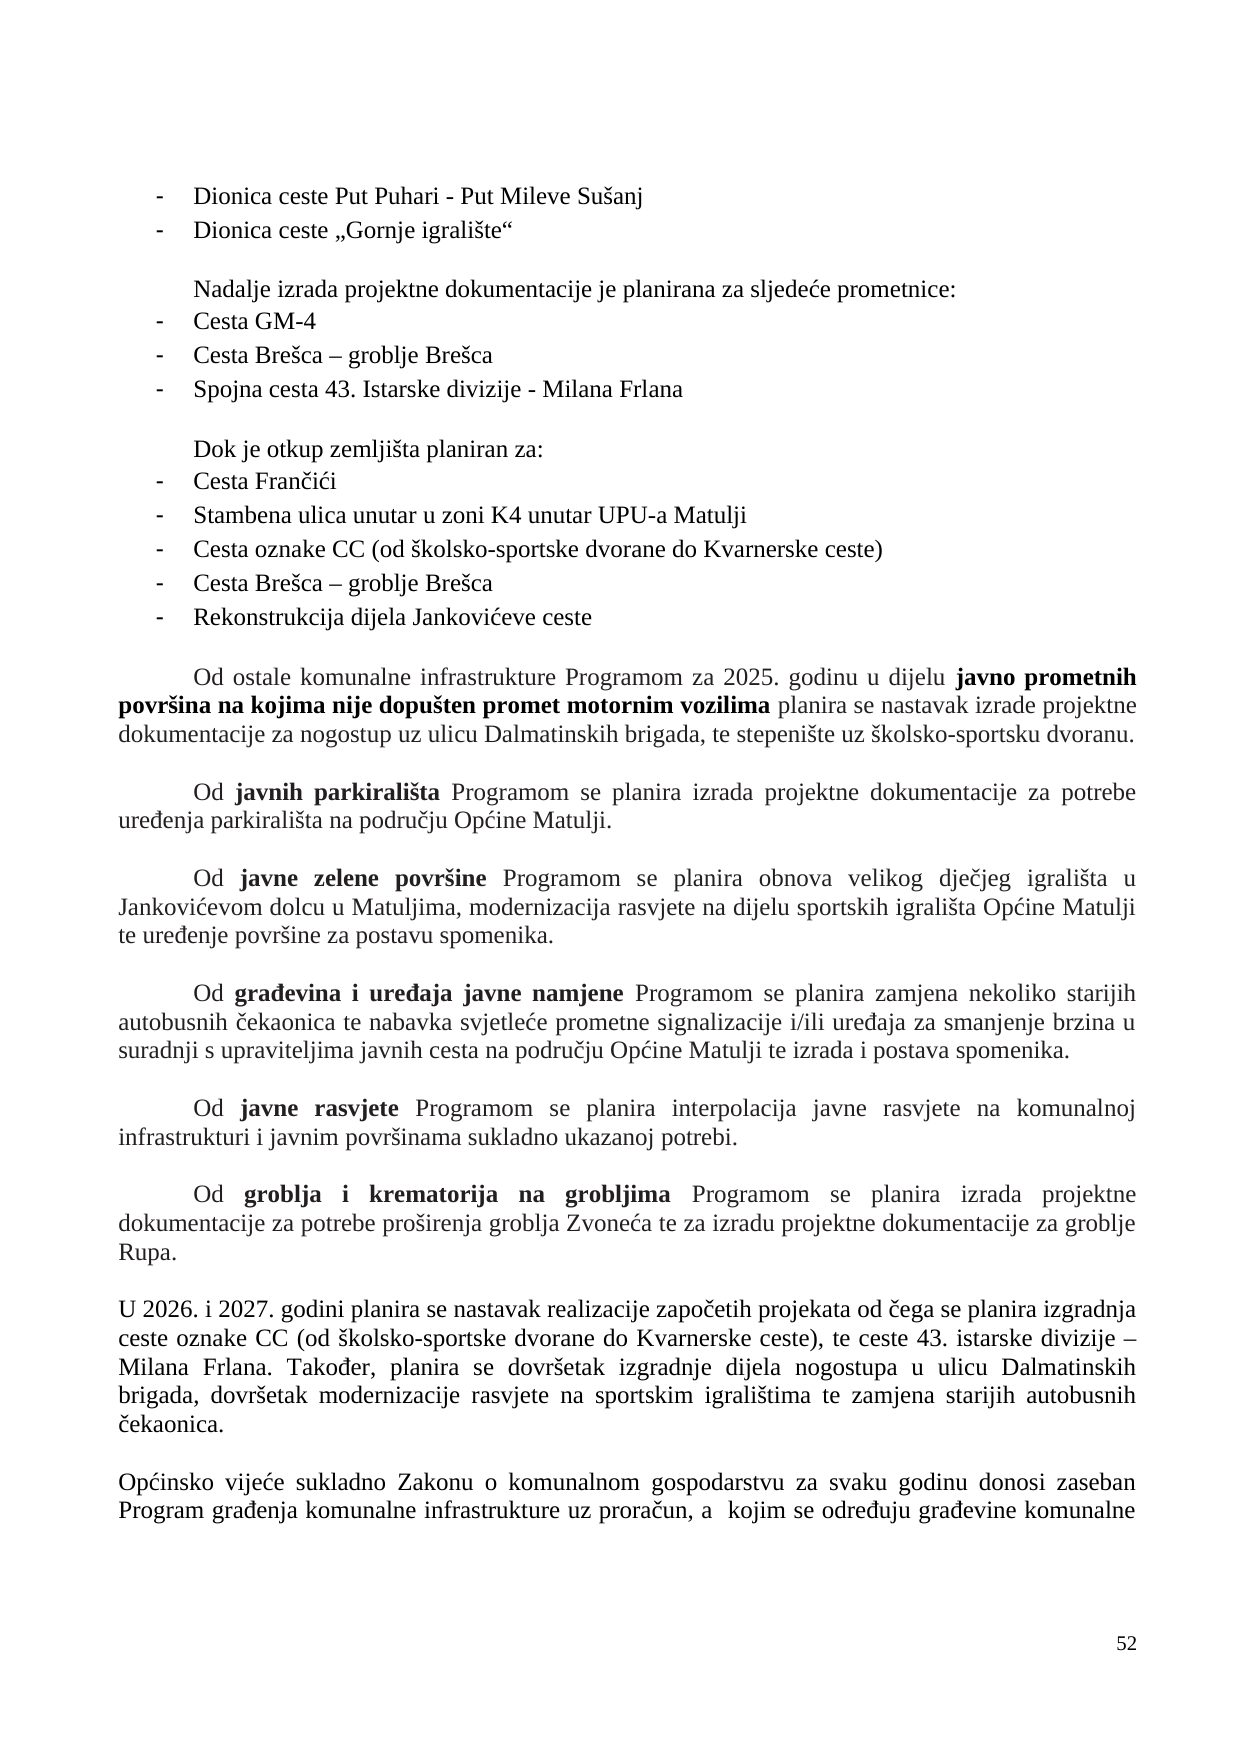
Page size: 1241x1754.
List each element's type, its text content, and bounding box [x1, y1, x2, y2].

text Od javne zelene površine Programom se planira obnova velikog dječjeg igrališta u Jankovićevom dolcu u Matuljima, modernizacija rasvjete na dijelu sportskih igrališta Općine Matulji te uređenje površine za postavu spomenika. [118, 863, 1137, 949]
text Od groblja i krematorija na grobljima Programom se planira izrada projektne dokumentacije za potrebe proširenja groblja Zvoneća te za izradu projektne dokumentacije za groblje Rupa. [118, 1179, 1137, 1265]
text Od ostale komunalne infrastrukture Programom za 2025. godinu u dijelu javno prometnih površina na kojima nije dopušten promet motornim vozilima planira se nastavak izrade projektne dokumentacije za nogostup uz ulicu Dalmatinskih brigada, te stepenište uz školsko-sportsku dvoranu. [118, 662, 1137, 748]
list Cesta oznake CC (od školsko-sportske dvorane do Kvarnerske ceste) [156, 531, 1137, 565]
list Cesta Brešca – groblje Brešca [156, 565, 1137, 599]
list Dionica ceste „Gornje igralište“ [156, 211, 1137, 245]
list Stambena ulica unutar u zoni K4 unutar UPU-a Matulji [156, 497, 1137, 531]
list Cesta Brešca – groblje Brešca [156, 337, 1137, 371]
text Od javnih parkirališta Programom se planira izrada projektne dokumentacije za potrebe uređenja parkirališta na području Općine Matulji. [118, 777, 1137, 834]
list Cesta GM-4 [156, 303, 1137, 337]
text Od javne rasvjete Programom se planira interpolacija javne rasvjete na komunalnoj infrastrukturi i javnim površinama sukladno ukazanoj potrebi. [118, 1093, 1137, 1150]
list Rekonstrukcija dijela Jankovićeve ceste [156, 599, 1137, 633]
list Dionica ceste Put Puhari - Put Mileve Sušanj [156, 177, 1137, 211]
text U 2026. i 2027. godini planira se nastavak realizacije započetih projekata od čega se planira izgradnja ceste oznake CC (od školsko-sportske dvorane do Kvarnerske ceste), te ceste 43. istarske divizije – Milana Frlana. Također, planira se dovršetak izgradnje dijela nogostupa u ulicu Dalmatinskih brigada, dovršetak modernizacije rasvjete na sportskim igralištima te zamjena starijih autobusnih čekaonica. [118, 1294, 1137, 1438]
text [118, 1467, 1137, 1524]
text Nadalje izrada projektne dokumentacije je planirana za sljedeće prometnice: [118, 274, 1137, 303]
list Cesta Frančići [156, 463, 1137, 497]
text Dok je otkup zemljišta planiran za: [118, 434, 1137, 463]
text Od građevina i uređaja javne namjene Programom se planira zamjena nekoliko starijih autobusnih čekaonica te nabavka svjetleće prometne signalizacije i/ili uređaja za smanjenje brzina u suradnji s upraviteljima javnih cesta na području Općine Matulji te izrada i postava spomenika. [118, 978, 1137, 1064]
list Spojna cesta 43. Istarske divizije - Milana Frlana [156, 371, 1137, 405]
